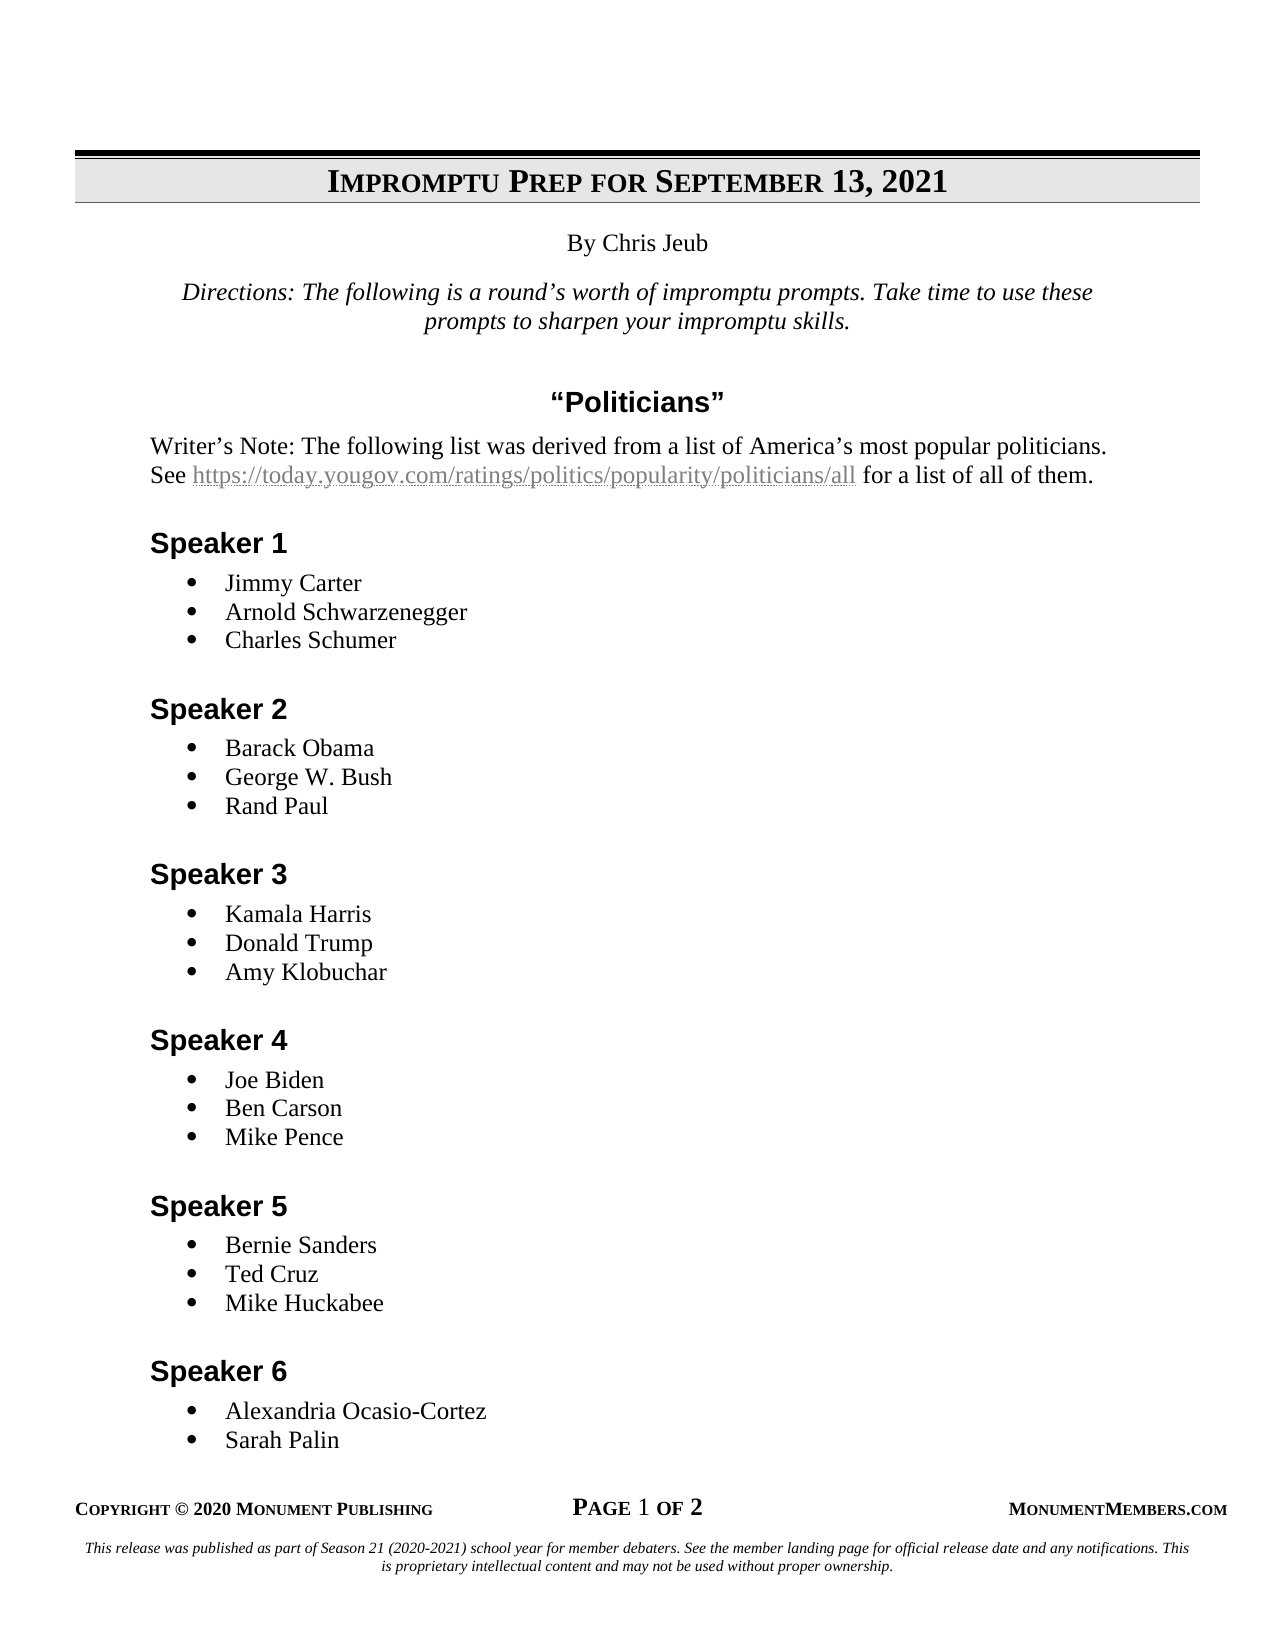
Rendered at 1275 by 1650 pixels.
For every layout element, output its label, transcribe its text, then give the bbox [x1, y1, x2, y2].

subtitle Speaker 4 [150, 1023, 1125, 1056]
subtitle Speaker 1 [150, 526, 1125, 559]
list Ted Cruz [187, 1259, 1125, 1288]
list Barack Obama [187, 733, 1125, 762]
list Mike Pence [187, 1122, 1125, 1151]
list Alexandria Ocasio-Cortez [187, 1396, 1125, 1425]
subtitle Speaker 2 [150, 692, 1125, 725]
list Jimmy Carter [187, 568, 1125, 597]
list Bernie Sanders [187, 1230, 1125, 1259]
text Directions: The following is a round’s worth of impromptu prompts. Take time to use these prompts to sharpen your impromptu skills. [150, 277, 1125, 335]
list Ben Carson [187, 1093, 1125, 1122]
list Amy Klobuchar [187, 957, 1125, 985]
text By Chris Jeub [150, 228, 1125, 257]
list Kamala Harris [187, 899, 1125, 928]
list Sarah Palin [187, 1425, 1125, 1453]
subtitle Speaker 3 [150, 857, 1125, 891]
subtitle Speaker 5 [150, 1188, 1125, 1222]
text Writer’s Note: The following list was derived from a list of America’s most popular politicians. See https://today.yougov.com/ratings/politics/popularity/politicians/all for a list of all of them. [150, 431, 1125, 488]
list Donald Trump [187, 928, 1125, 957]
list Mike Huckabee [187, 1288, 1125, 1317]
list Joe Biden [187, 1065, 1125, 1093]
list Rand Paul [187, 791, 1125, 820]
subtitle “Politicians” [150, 385, 1125, 418]
list George W. Bush [187, 762, 1125, 791]
subtitle Speaker 6 [150, 1354, 1125, 1388]
list Charles Schumer [187, 625, 1125, 654]
list Arnold Schwarzenegger [187, 597, 1125, 625]
title Impromptu Prep for September 13, 2021 [75, 159, 1200, 202]
